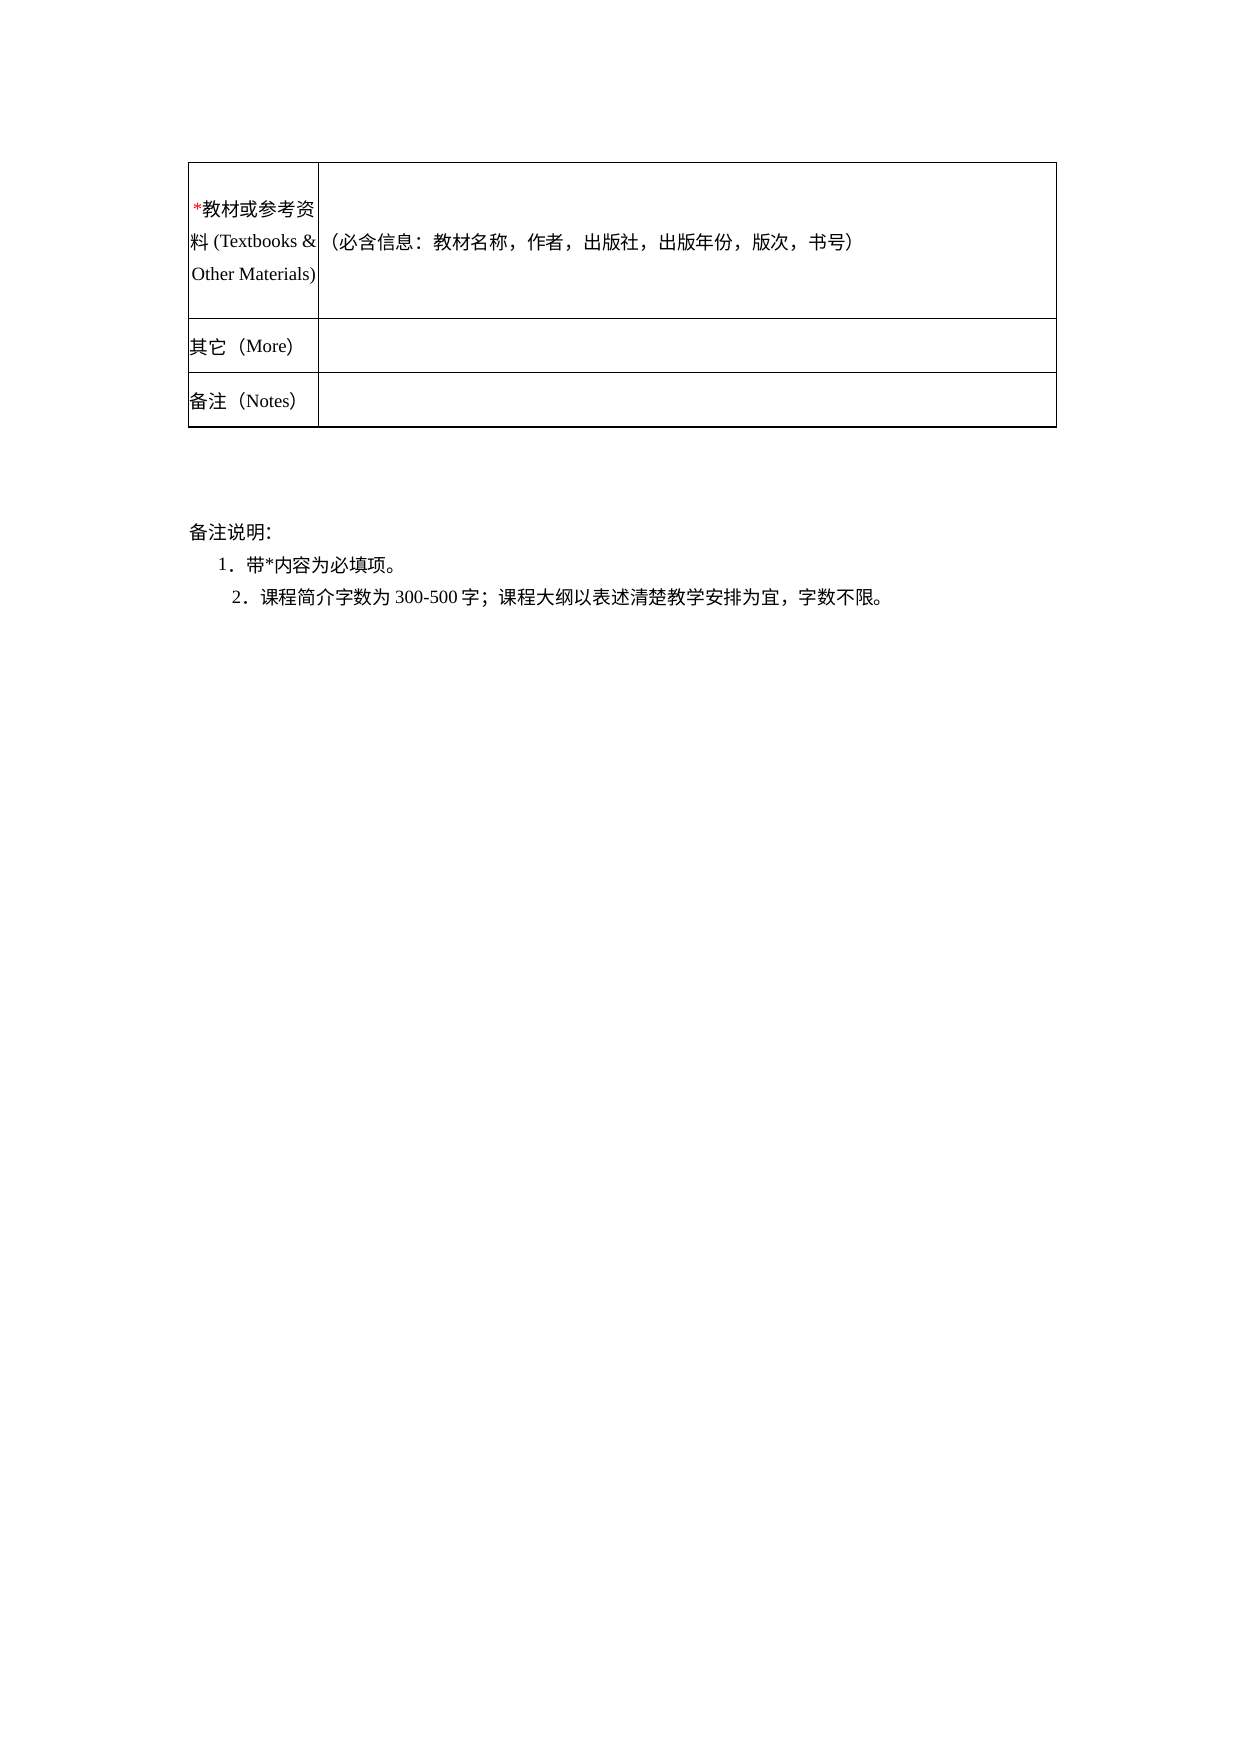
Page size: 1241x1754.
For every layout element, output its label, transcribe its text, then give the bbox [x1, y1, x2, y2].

table_cell 备注说明： 1．带*内容为必填项。 2．课程简介字数为300-500字；课程大纲以表述清楚教学安排为宜，字数不限。 [188, 428, 1056, 699]
table_cell *教材或参考资料 (Textbooks & Other Materials) [189, 163, 318, 317]
table_cell （必含信息：教材名称，作者，出版社，出版年份，版次，书号） [319, 163, 1056, 317]
table_cell 备注（Notes） [189, 373, 318, 426]
table_cell [319, 319, 1056, 372]
table_cell 其它（More） [189, 319, 318, 372]
table_cell [319, 373, 1056, 426]
